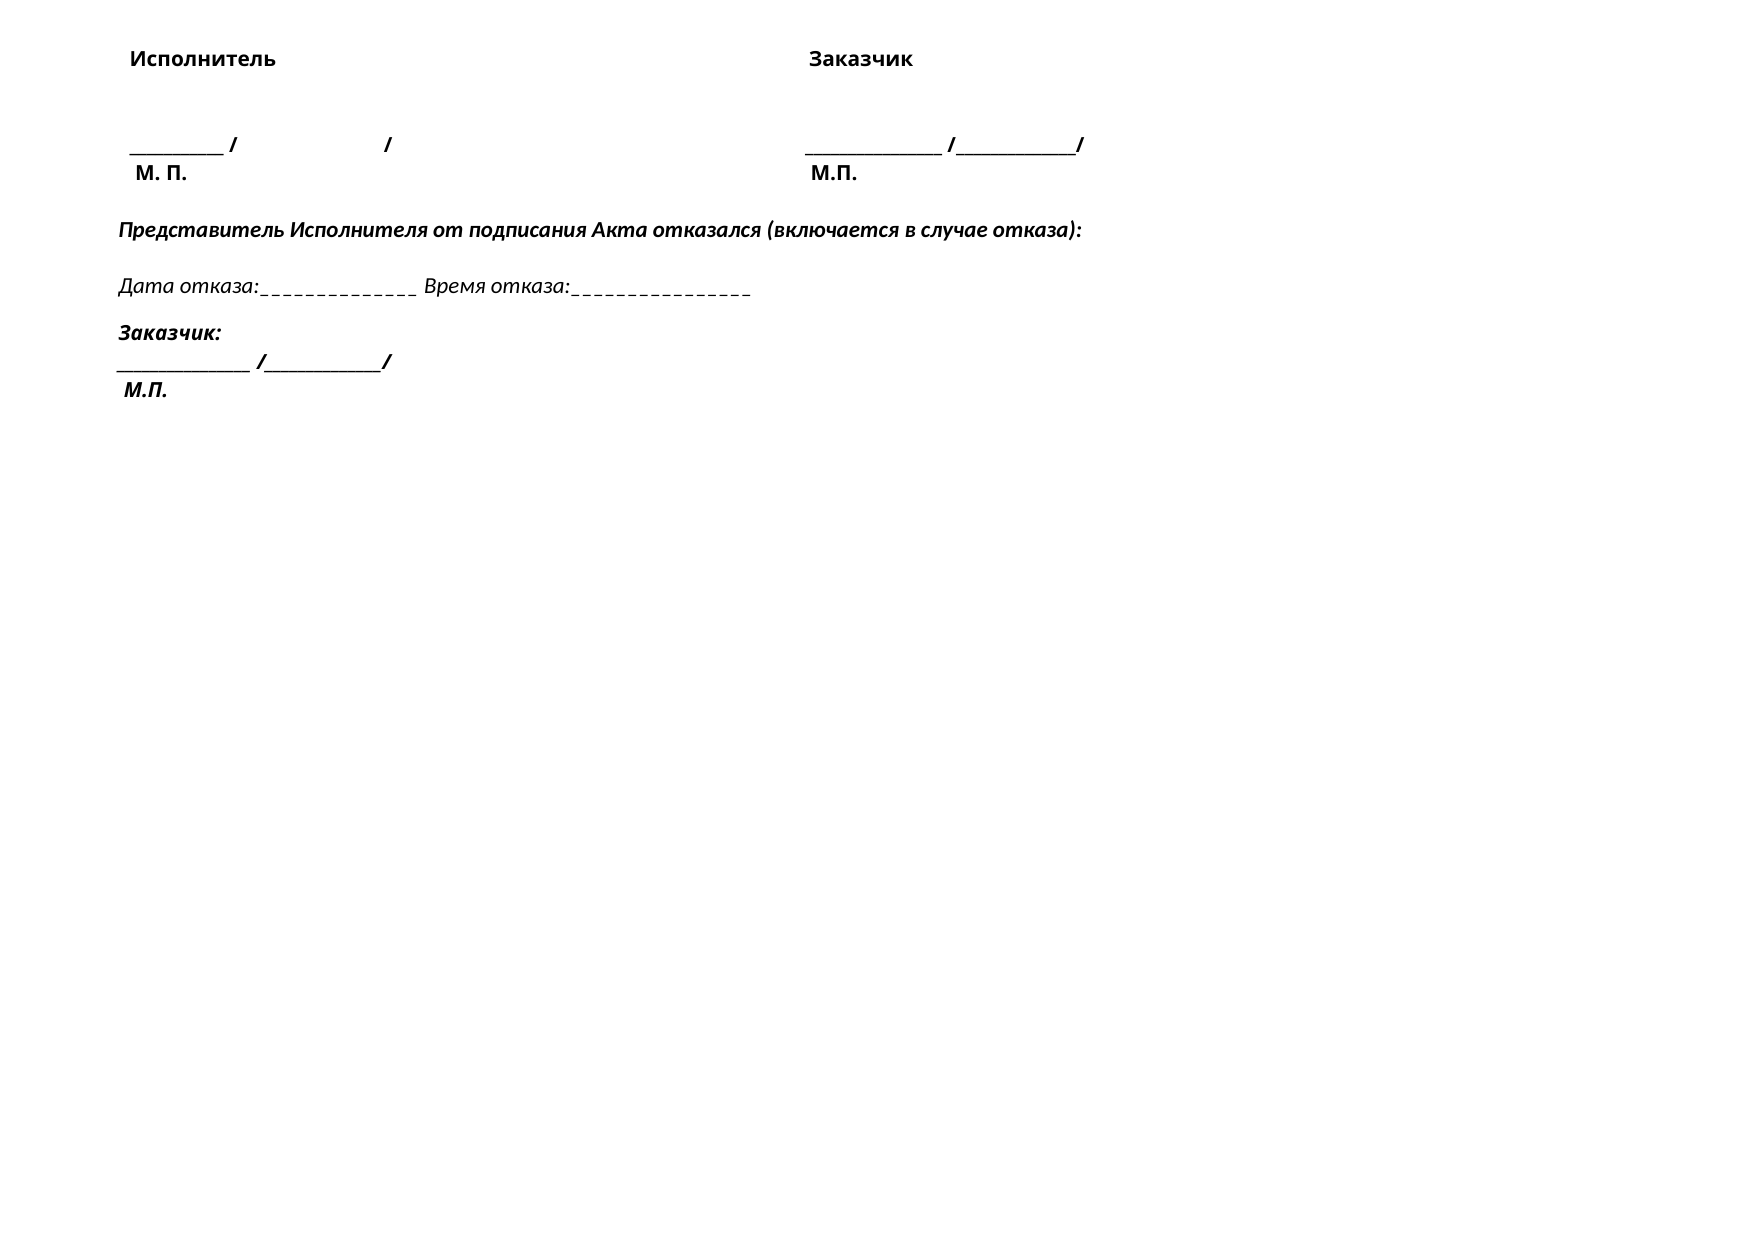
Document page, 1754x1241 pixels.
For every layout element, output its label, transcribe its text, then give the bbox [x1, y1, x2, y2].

text Дата отказа:______________ Время отказа:________________ [118, 271, 1636, 299]
text М.П. [118, 375, 1617, 404]
text Заказчик: [118, 318, 1617, 347]
text Представитель Исполнителя от подписания Акта отказался (включается в случае отказа): [118, 215, 1206, 243]
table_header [118, 44, 794, 215]
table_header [794, 44, 1650, 215]
text ________________ /______________/ [118, 347, 1617, 375]
